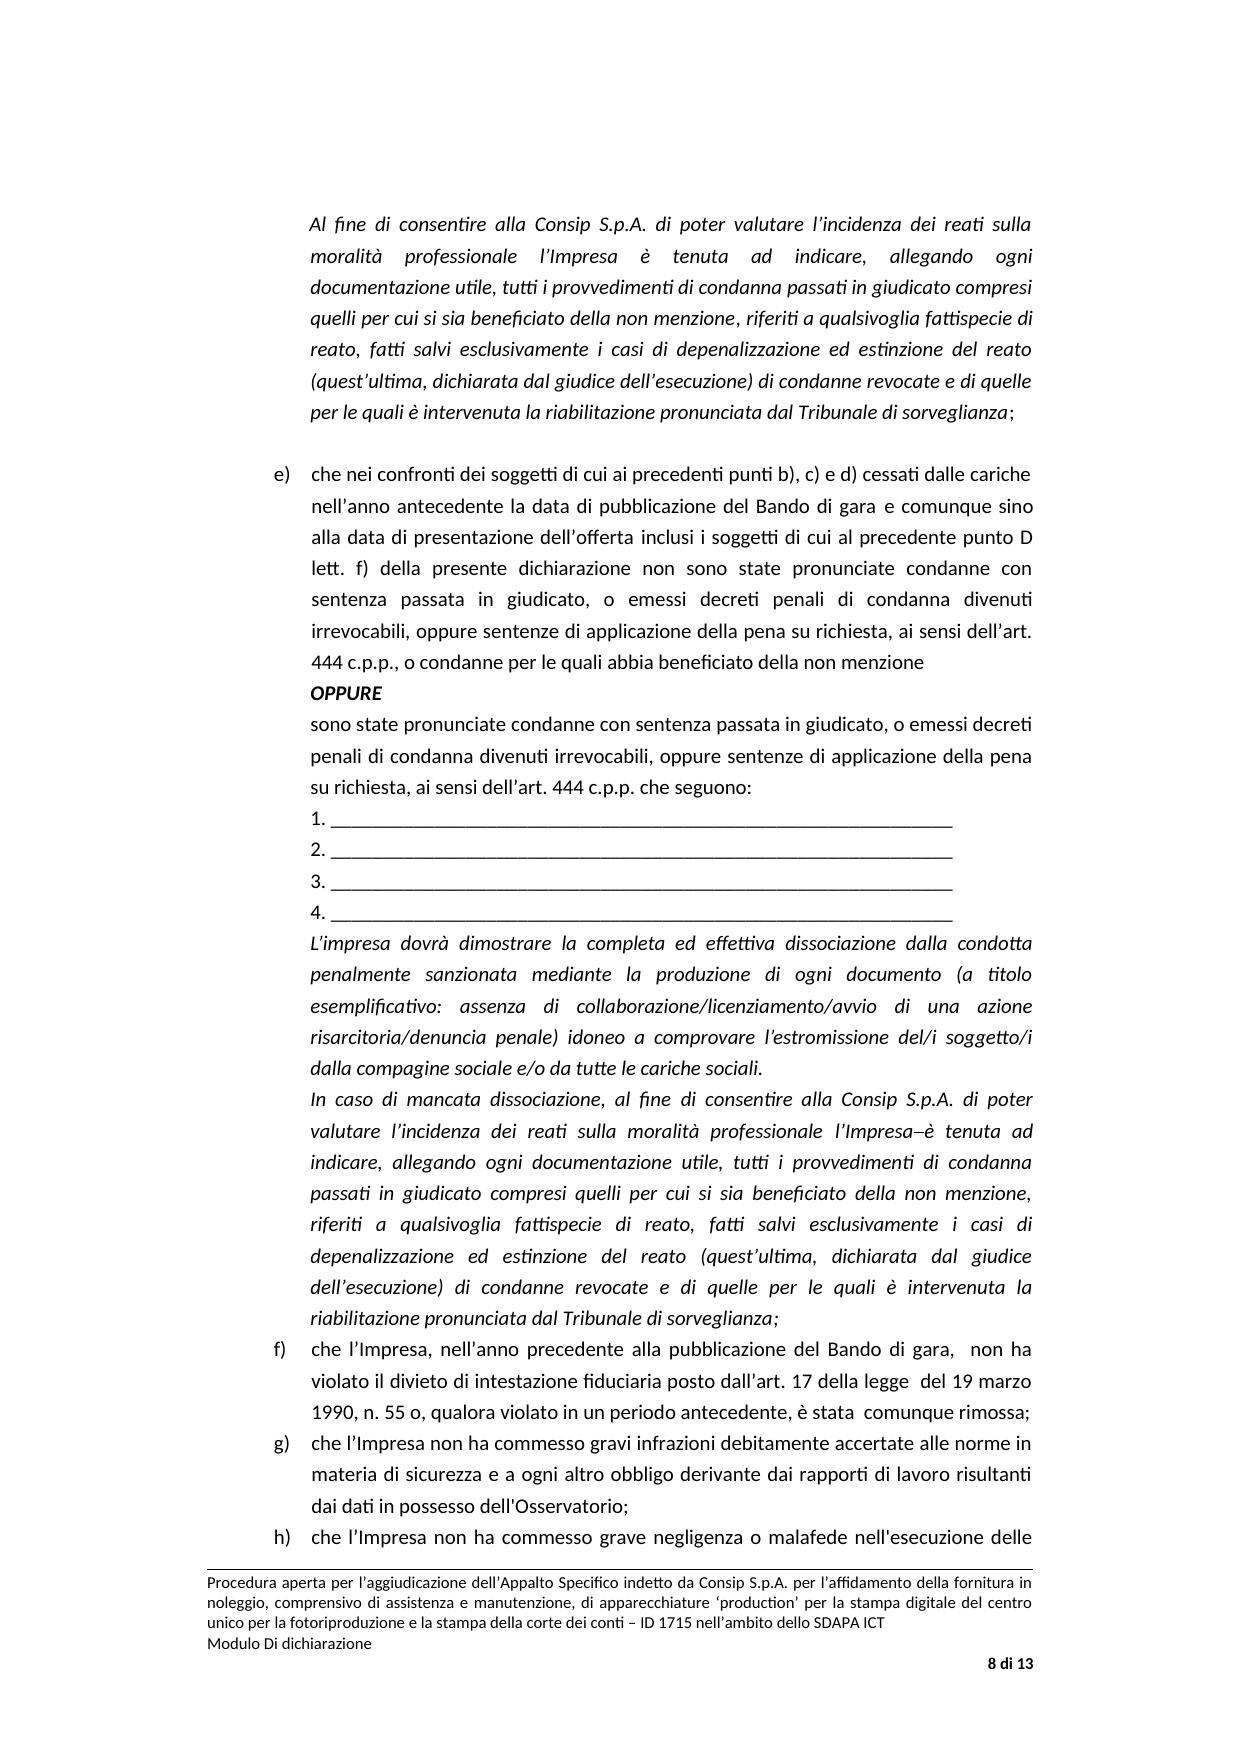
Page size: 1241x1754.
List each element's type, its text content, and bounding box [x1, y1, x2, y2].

text 2. ____________________________________________________________ [310, 832, 1033, 863]
text 3. ____________________________________________________________ [310, 863, 1033, 894]
text L’impresa dovrà dimostrare la completa ed effettiva dissociazione dalla condotta penalmente sanzionata mediante la produzione di ogni documento (a titolo esemplificativo: assenza di collaborazione/licenziamento/avvio di una azione risarcitoria/denuncia penale) idoneo a comprovare l’estromissione del/i soggetto/i dalla compagine sociale e/o da tutte le cariche sociali. [310, 926, 1033, 1082]
list OPPURE [310, 676, 1033, 707]
text In caso di mancata dissociazione, al fine di consentire alla Consip S.p.A. di poter valutare l’incidenza dei reati sulla moralità professionale l’Impresa è tenuta ad indicare, allegando ogni documentazione utile, tutti i provvedimenti di condanna passati in giudicato compresi quelli per cui si sia beneficiato della non menzione, riferiti a qualsivoglia fattispecie di reato, fatti salvi esclusivamente i casi di depenalizzazione ed estinzione del reato (quest’ultima, dichiarata dal giudice dell’esecuzione) di condanne revocate e di quelle per le quali è intervenuta la riabilitazione pronunciata dal Tribunale di sorveglianza; [310, 1082, 1033, 1332]
list che l’Impresa, nell’anno precedente alla pubblicazione del Bando di gara, non ha violato il divieto di intestazione fiduciaria posto dall’art. 17 della legge del 19 marzo 1990, n. 55 o, qualora violato in un periodo antecedente, è stata comunque rimossa; [274, 1332, 1033, 1426]
text 4. ____________________________________________________________ [310, 894, 1033, 926]
text Al fine di consentire alla Consip S.p.A. di poter valutare l’incidenza dei reati sulla moralità professionale l’Impresa è tenuta ad indicare, allegando ogni documentazione utile, tutti i provvedimenti di condanna passati in giudicato compresi quelli per cui si sia beneficiato della non menzione, riferiti a qualsivoglia fattispecie di reato, fatti salvi esclusivamente i casi di depenalizzazione ed estinzione del reato (quest’ultima, dichiarata dal giudice dell’esecuzione) di condanne revocate e di quelle per le quali è intervenuta la riabilitazione pronunciata dal Tribunale di sorveglianza; [309, 207, 1033, 426]
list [274, 1519, 1033, 1551]
list che l’Impresa non ha commesso gravi infrazioni debitamente accertate alle norme in materia di sicurezza e a ogni altro obbligo derivante dai rapporti di lavoro risultanti dai dati in possesso dell'Osservatorio; [274, 1426, 1033, 1519]
text sono state pronunciate condanne con sentenza passata in giudicato, o emessi decreti penali di condanna divenuti irrevocabili, oppure sentenze di applicazione della pena su richiesta, ai sensi dell’art. 444 c.p.p. che seguono: [310, 707, 1033, 801]
list che nei confronti dei soggetti di cui ai precedenti punti b), c) e d) cessati dalle cariche nell’anno antecedente la data di pubblicazione del Bando di gara e comunque sino alla data di presentazione dell’offerta inclusi i soggetti di cui al precedente punto D lett. f) della presente dichiarazione non sono state pronunciate condanne con sentenza passata in giudicato, o emessi decreti penali di condanna divenuti irrevocabili, oppure sentenze di applicazione della pena su richiesta, ai sensi dell’art. 444 c.p.p., o condanne per le quali abbia beneficiato della non menzione [274, 457, 1033, 676]
text 1. ____________________________________________________________ [310, 801, 1033, 832]
